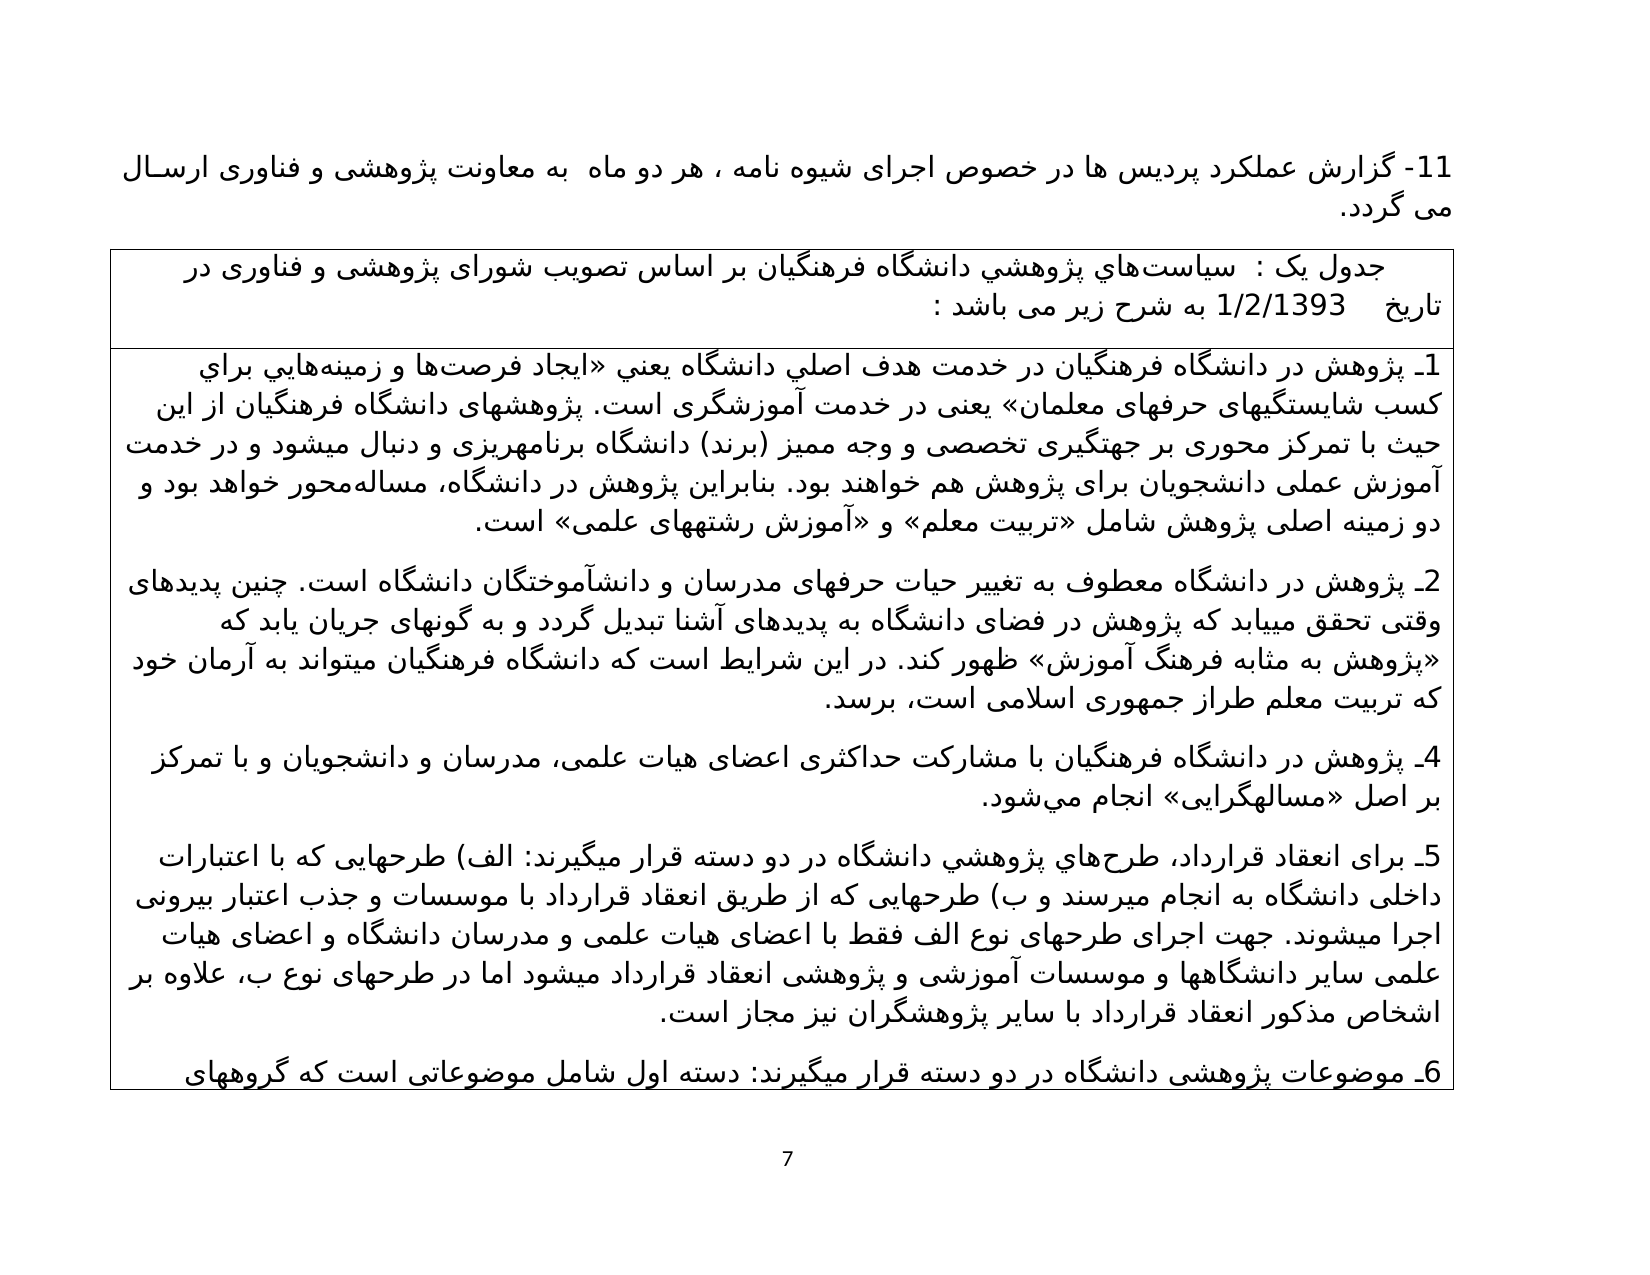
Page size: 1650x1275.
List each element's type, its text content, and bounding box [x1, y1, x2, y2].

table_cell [111, 349, 1453, 1089]
table_header جدول یک : سياست‌هاي پژوهشي دانشگاه فرهنگيان بر اساس تصویب شورای پژوهشی و فناوری در تاریخ 1/2/1393 به شرح زیر می باشد : [111, 250, 1453, 347]
text 11- گزارش عملکرد پردیس ها در خصوص اجرای شیوه نامه ، هر دو ماه به معاونت پژوهشی و فناوری ارسال می گردد. [122, 150, 1453, 223]
